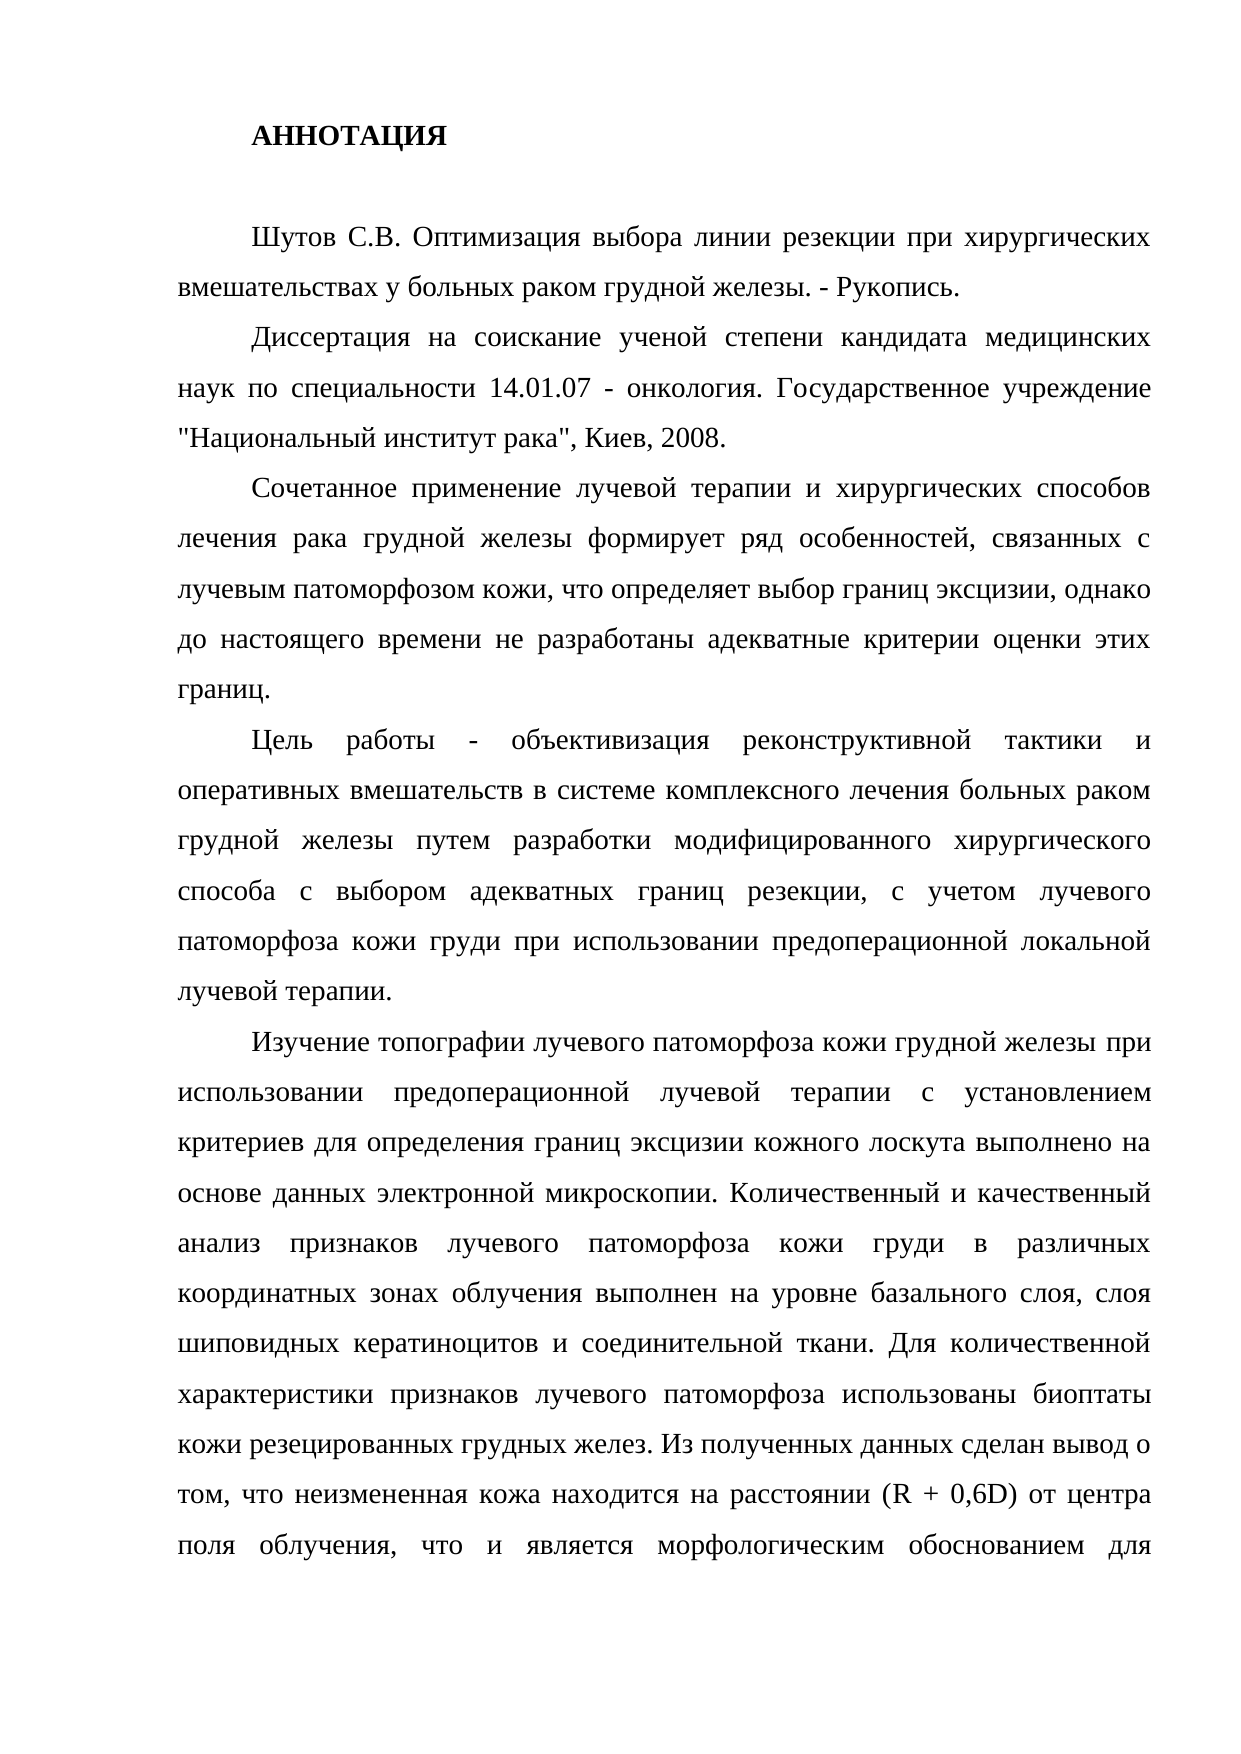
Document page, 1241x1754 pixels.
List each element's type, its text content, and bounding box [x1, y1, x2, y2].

text Диссертация на соискание ученой степени кандидата медицинских наук по специальности 14.01.07 - онкология. Государственное учреждение "Национальный институт рака", Киев, 2008. [177, 319, 1152, 453]
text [177, 1024, 1152, 1560]
text Шутов С.В. Оптимизация выбора линии резекции при хирургических вмешательствах у больных раком грудной железы. - Рукопись. [177, 219, 1152, 303]
text АННОТАЦИЯ [177, 118, 1152, 152]
text Цель работы - объективизация реконструктивной тактики и оперативных вмешательств в системе комплексного лечения больных раком грудной железы путем разработки модифицированного хирургического способа с выбором адекватных границ резекции, с учетом лучевого патоморфоза кожи груди при использовании предоперационной локальной лучевой терапии. [177, 722, 1152, 1007]
text Сочетанное применение лучевой терапии и хирургических способов лечения рака грудной железы формирует ряд особенностей, связанных с лучевым патоморфозом кожи, что определяет выбор границ эксцизии, однако до настоящего времени не разработаны адекватные критерии оценки этих границ. [177, 470, 1152, 705]
